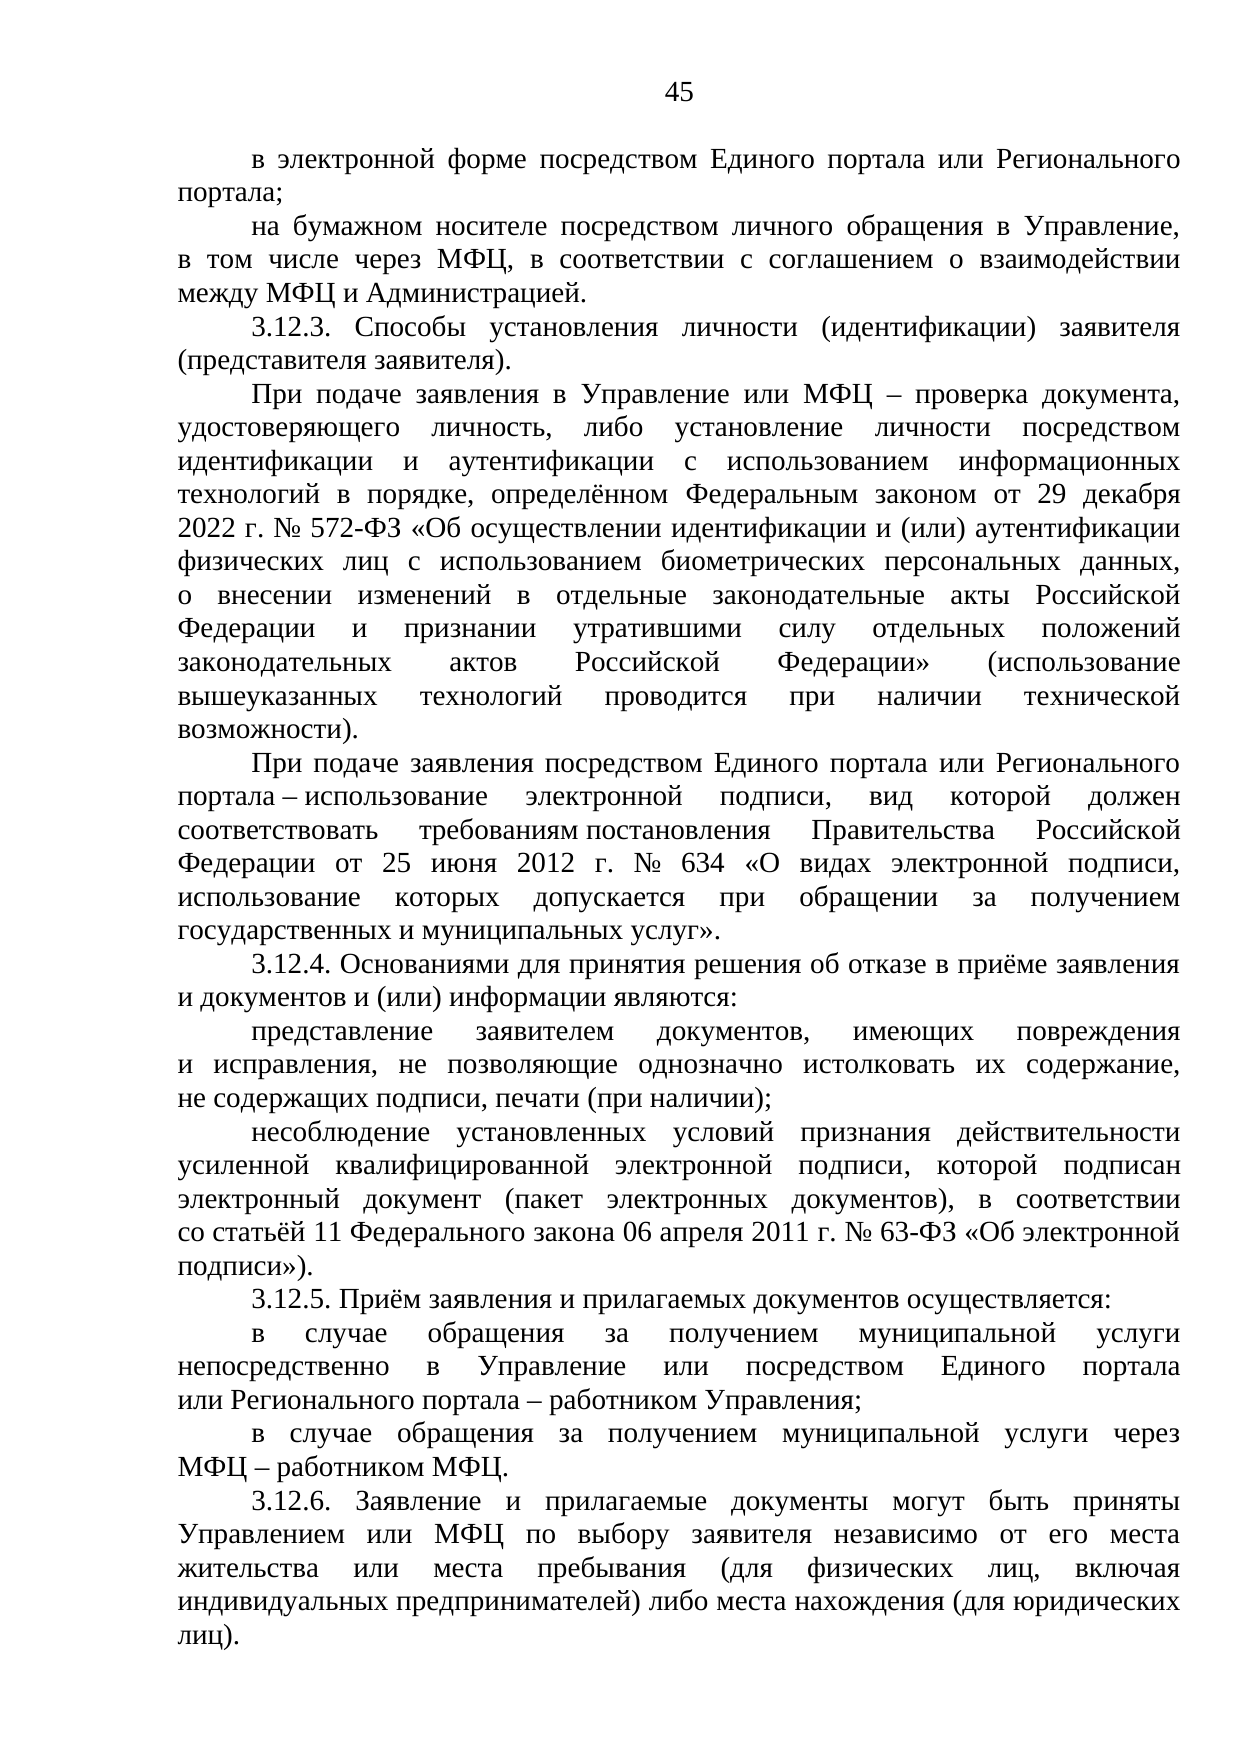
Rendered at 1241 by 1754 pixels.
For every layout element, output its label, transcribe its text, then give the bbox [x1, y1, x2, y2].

text 3.12.5. Приём заявления и прилагаемых документов осуществляется: [177, 1281, 1181, 1315]
text в случае обращения за получением муниципальной услуги непосредственно в Управление или посредством Единого портала или Регионального портала – работником Управления; [177, 1315, 1181, 1416]
text При подаче заявления посредством Единого портала или Регионального портала – использование электронной подписи, вид которой должен соответствовать требованиям постановления Правительства Российской Федерации от 25 июня 2012 г. № 634 «О видах электронной подписи, использование которых допускается при обращении за получением государственных и муниципальных услуг». [177, 745, 1181, 946]
text несоблюдение установленных условий признания действительности усиленной квалифицированной электронной подписи, которой подписан электронный документ (пакет электронных документов), в соответствии со статьёй 11 Федерального закона 06 апреля 2011 г. № 63-ФЗ «Об электронной подписи»). [177, 1114, 1181, 1281]
text представление заявителем документов, имеющих повреждения и исправления, не позволяющие однозначно истолковать их содержание, не содержащих подписи, печати (при наличии); [177, 1013, 1181, 1114]
text 3.12.4. Основаниями для принятия решения об отказе в приёме заявления и документов и (или) информации являются: [177, 946, 1181, 1013]
text 3.12.6. Заявление и прилагаемые документы могут быть приняты Управлением или МФЦ по выбору заявителя независимо от его места жительства или места пребывания (для физических лиц, включая индивидуальных предпринимателей) либо места нахождения (для юридических лиц). [177, 1483, 1181, 1650]
text 3.12.3. Способы установления личности (идентификации) заявителя (представителя заявителя). [177, 309, 1181, 376]
text При подаче заявления в Управление или МФЦ – проверка документа, удостоверяющего личность, либо установление личности посредством идентификации и аутентификации с использованием информационных технологий в порядке, определённом Федеральным законом от 29 декабря 2022 г. № 572-ФЗ «Об осуществлении идентификации и (или) аутентификации физических лиц с использованием биометрических персональных данных, о внесении изменений в отдельные законодательные акты Российской Федерации и признании утратившими силу отдельных положений законодательных актов Российской Федерации» (использование вышеуказанных технологий проводится при наличии технической возможности). [177, 376, 1181, 745]
text в электронной форме посредством Единого портала или Регионального портала; [177, 141, 1181, 208]
text в случае обращения за получением муниципальной услуги через МФЦ – работником МФЦ. [177, 1416, 1181, 1483]
text на бумажном носителе посредством личного обращения в Управление, в том числе через МФЦ, в соответствии с соглашением о взаимодействии между МФЦ и Администрацией. [177, 208, 1181, 309]
